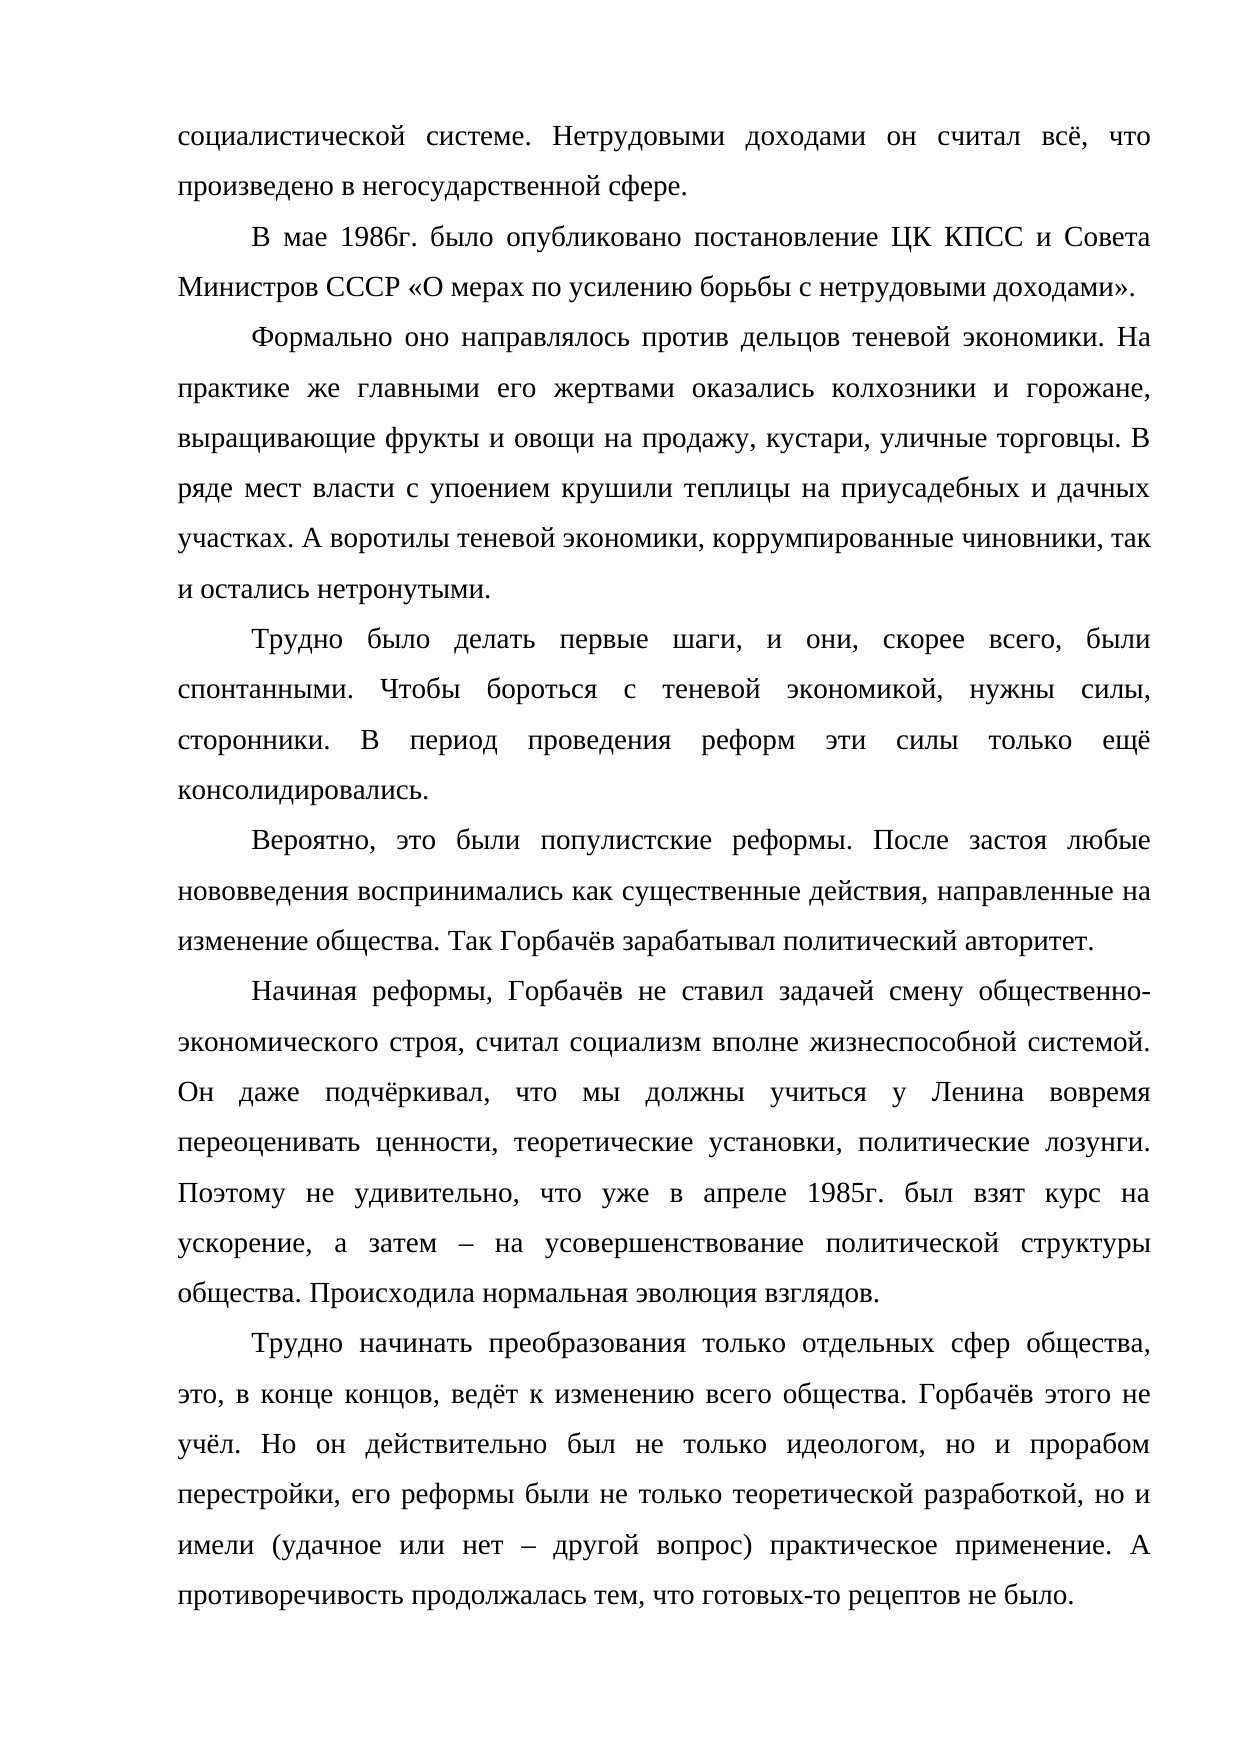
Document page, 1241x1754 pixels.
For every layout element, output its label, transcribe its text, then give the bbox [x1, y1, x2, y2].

text Трудно начинать преобразования только отдельных сфер общества, это, в конце концов, ведёт к изменению всего общества. Горбачёв этого не учёл. Но он действительно был не только идеологом, но и прорабом перестройки, его реформы были не только теоретической разработкой, но и имели (удачное или нет – другой вопрос) практическое применение. А противоречивость продолжалась тем, что готовых-то рецептов не было. [177, 1326, 1152, 1611]
text В мае 1986г. было опубликовано постановление ЦК КПСС и Совета Министров СССР «О мерах по усилению борьбы с нетрудовыми доходами». [177, 219, 1152, 303]
text Трудно было делать первые шаги, и они, скорее всего, были спонтанными. Чтобы бороться с теневой экономикой, нужны силы, сторонники. В период проведения реформ эти силы только ещё консолидировались. [177, 621, 1152, 806]
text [177, 118, 1152, 202]
text Начиная реформы, Горбачёв не ставил задачей смену общественно-экономического строя, считал социализм вполне жизнеспособной системой. Он даже подчёркивал, что мы должны учиться у Ленина вовремя переоценивать ценности, теоретические установки, политические лозунги. Поэтому не удивительно, что уже в апреле 1985г. был взят курс на ускорение, а затем – на усовершенствование политической структуры общества. Происходила нормальная эволюция взглядов. [177, 973, 1152, 1309]
title Вероятно, это были популистские реформы. После застоя любые нововведения воспринимались как существенные действия, направленные на изменение общества. Так Горбачёв зарабатывал политический авторитет. [177, 822, 1152, 957]
text Формально оно направлялось против дельцов теневой экономики. На практике же главными его жертвами оказались колхозники и горожане, выращивающие фрукты и овощи на продажу, кустари, уличные торговцы. В ряде мест власти с упоением крушили теплицы на приусадебных и дачных участках. А воротилы теневой экономики, коррумпированные чиновники, так и остались нетронутыми. [177, 319, 1152, 604]
